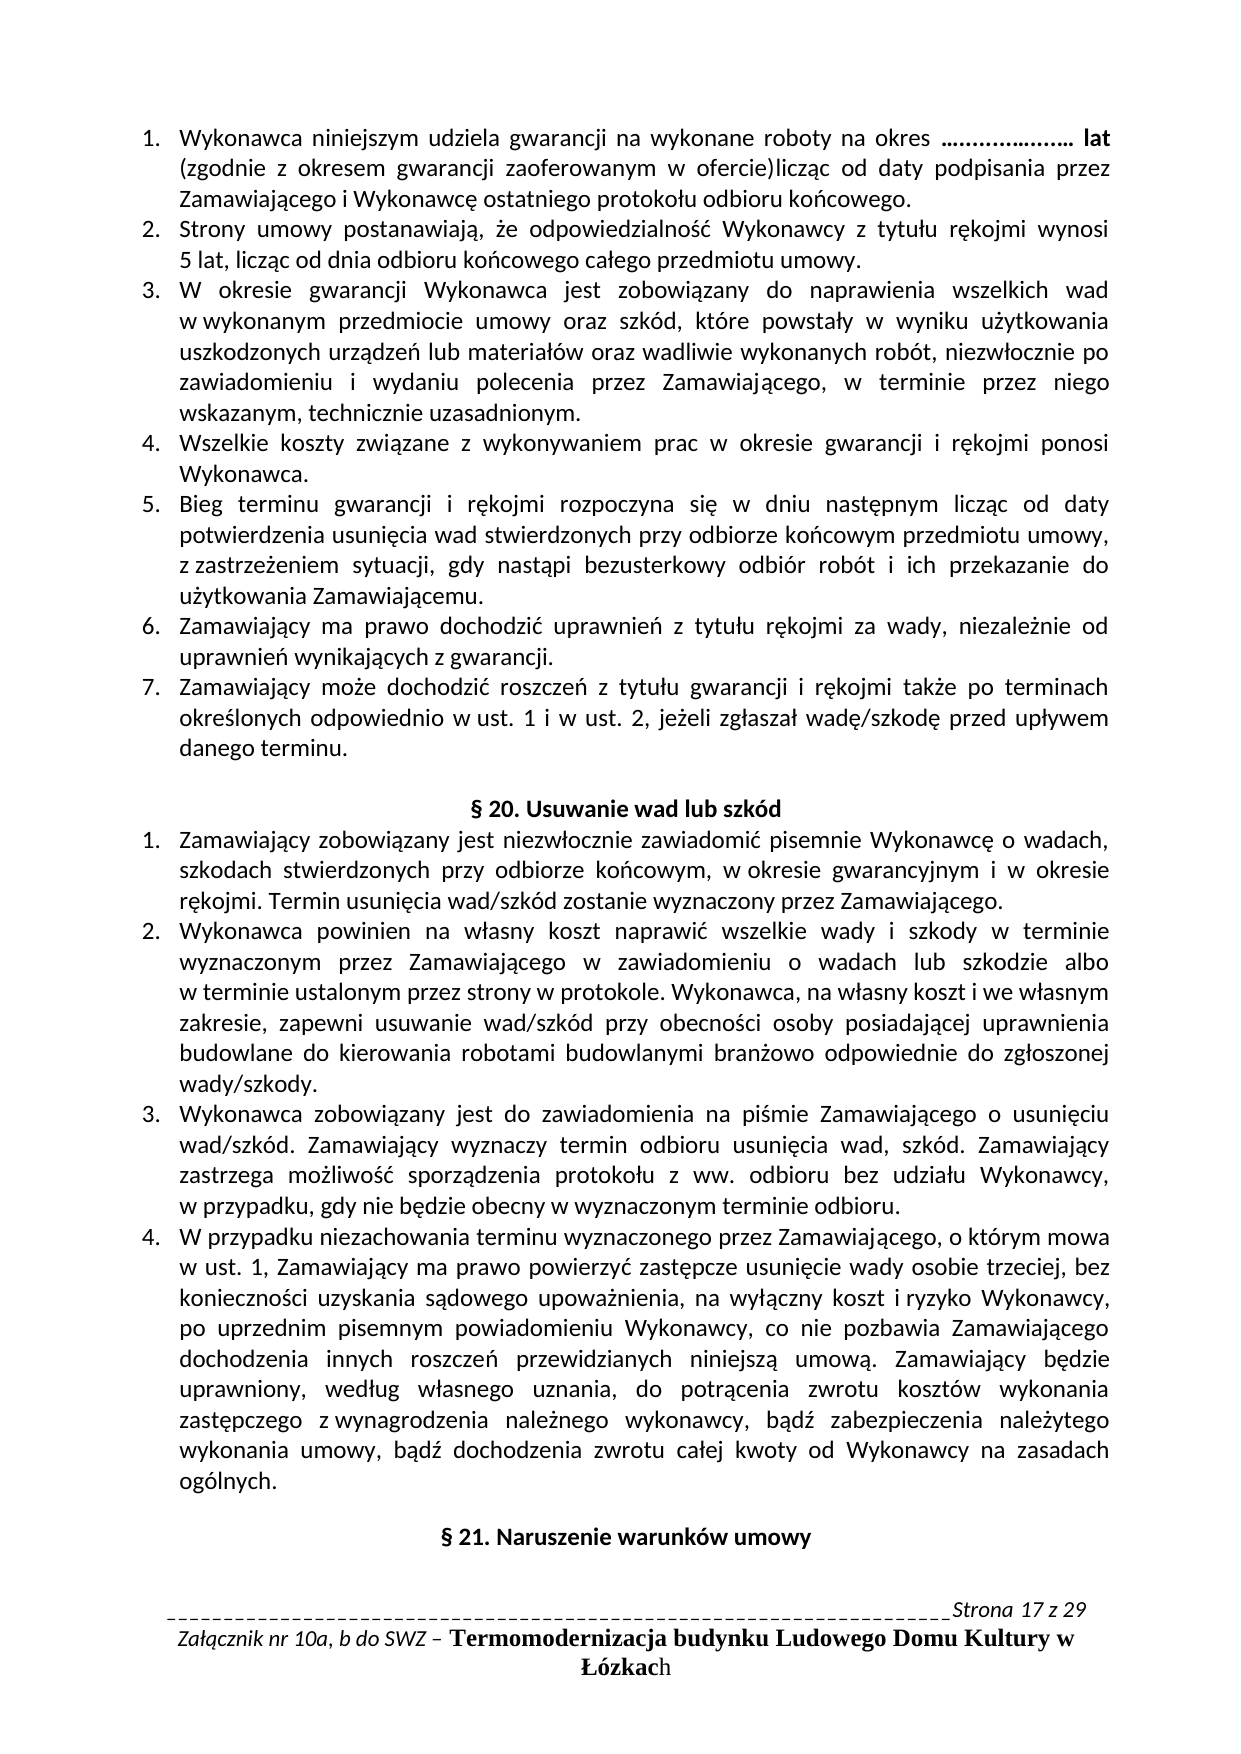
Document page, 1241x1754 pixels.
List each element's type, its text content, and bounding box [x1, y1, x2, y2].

list Zamawiający może dochodzić roszczeń z tytułu gwarancji i rękojmi także po terminach określonych odpowiednio w ust. 1 i w ust. 2, jeżeli zgłaszał wadę/szkodę przed upływem danego terminu. [142, 671, 1110, 763]
list Wykonawca powinien na własny koszt naprawić wszelkie wady i szkody w terminie wyznaczonym przez Zamawiającego w zawiadomieniu o wadach lub szkodzie albo w terminie ustalonym przez strony w protokole. Wykonawca, na własny koszt i we własnym zakresie, zapewni usuwanie wad/szkód przy obecności osoby posiadającej uprawnienia budowlane do kierowania robotami budowlanymi branżowo odpowiednie do zgłoszonej wady/szkody. [142, 916, 1110, 1099]
list Wykonawca zobowiązany jest do zawiadomienia na piśmie Zamawiającego o usunięciu wad/szkód. Zamawiający wyznaczy termin odbioru usunięcia wad, szkód. Zamawiający zastrzega możliwość sporządzenia protokołu z ww. odbioru bez udziału Wykonawcy, w przypadku, gdy nie będzie obecny w wyznaczonym terminie odbioru. [142, 1099, 1110, 1221]
list W okresie gwarancji Wykonawca jest zobowiązany do naprawienia wszelkich wad w wykonanym przedmiocie umowy oraz szkód, które powstały w wyniku użytkowania uszkodzonych urządzeń lub materiałów oraz wadliwie wykonanych robót, niezwłocznie po zawiadomieniu i wydaniu polecenia przez Zamawiającego, w terminie przez niego wskazanym, technicznie uzasadnionym. [142, 274, 1110, 427]
list Wszelkie koszty związane z wykonywaniem prac w okresie gwarancji i rękojmi ponosi Wykonawca. [142, 427, 1110, 488]
list Wykonawca niniejszym udziela gwarancji na wykonane roboty na okres …........…....… lat (zgodnie z okresem gwarancji zaoferowanym w ofercie)licząc od daty podpisania przez Zamawiającego i Wykonawcę ostatniego protokołu odbioru końcowego. [142, 122, 1110, 213]
list Strony umowy postanawiają, że odpowiedzialność Wykonawcy z tytułu rękojmi wynosi 5 lat, licząc od dnia odbioru końcowego całego przedmiotu umowy. [142, 213, 1110, 274]
list Zamawiający zobowiązany jest niezwłocznie zawiadomić pisemnie Wykonawcę o wadach, szkodach stwierdzonych przy odbiorze końcowym, w okresie gwarancyjnym i w okresie rękojmi. Termin usunięcia wad/szkód zostanie wyznaczony przez Zamawiającego. [142, 824, 1110, 916]
list Zamawiający ma prawo dochodzić uprawnień z tytułu rękojmi za wady, niezależnie od uprawnień wynikających z gwarancji. [142, 610, 1110, 671]
list Bieg terminu gwarancji i rękojmi rozpoczyna się w dniu następnym licząc od daty potwierdzenia usunięcia wad stwierdzonych przy odbiorze końcowym przedmiotu umowy, z zastrzeżeniem sytuacji, gdy nastąpi bezusterkowy odbiór robót i ich przekazanie do użytkowania Zamawiającemu. [142, 488, 1110, 610]
text § 20. Usuwanie wad lub szkód [142, 793, 1110, 824]
list W przypadku niezachowania terminu wyznaczonego przez Zamawiającego, o którym mowa w ust. 1, Zamawiający ma prawo powierzyć zastępcze usunięcie wady osobie trzeciej, bez konieczności uzyskania sądowego upoważnienia, na wyłączny koszt i ryzyko Wykonawcy, po uprzednim pisemnym powiadomieniu Wykonawcy, co nie pozbawia Zamawiającego dochodzenia innych roszczeń przewidzianych niniejszą umową. Zamawiający będzie uprawniony, według własnego uznania, do potrącenia zwrotu kosztów wykonania zastępczego z wynagrodzenia należnego wykonawcy, bądź zabezpieczenia należytego wykonania umowy, bądź dochodzenia zwrotu całej kwoty od Wykonawcy na zasadach ogólnych. [142, 1221, 1110, 1495]
text § 21. Naruszenie warunków umowy [142, 1521, 1110, 1551]
